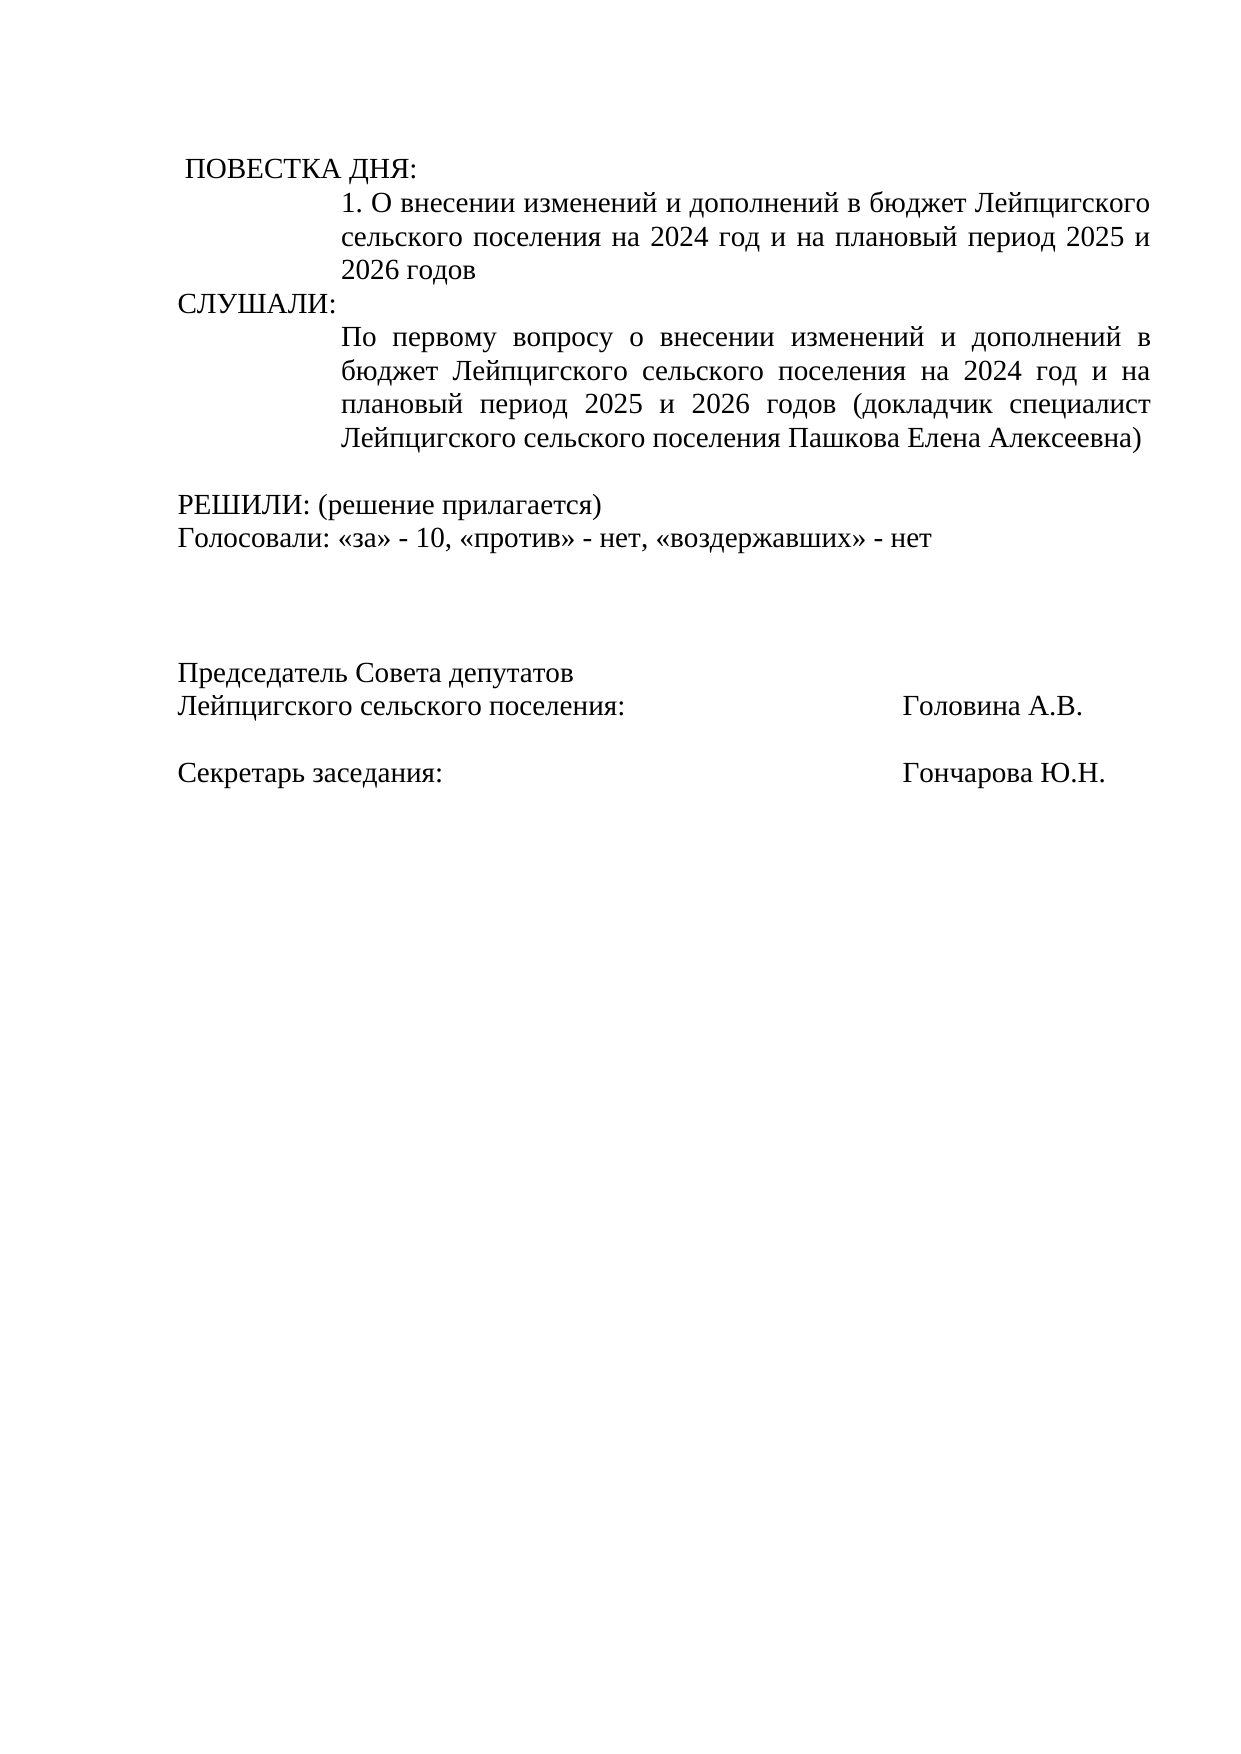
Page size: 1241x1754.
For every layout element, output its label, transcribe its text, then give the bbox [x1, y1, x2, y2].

text 1. О внесении изменений и дополнений в бюджет Лейпцигского сельского поселения на 2024 год и на плановый период 2025 и 2026 годов [341, 185, 1152, 286]
text Председатель Совета депутатов [177, 655, 1152, 688]
text По первому вопросу о внесении изменений и дополнений в бюджет Лейпцигского сельского поселения на 2024 год и на плановый период 2025 и 2026 годов (докладчик специалист Лейпцигского сельского поселения Пашкова Елена Алексеевна) [341, 319, 1152, 453]
text Лейпцигского сельского поселения: Головина А.В. [177, 688, 1152, 722]
text Секретарь заседания: Гончарова Ю.Н. [177, 755, 1152, 789]
text ПОВЕСТКА ДНЯ: [177, 152, 1152, 185]
text СЛУШАЛИ: [177, 286, 1152, 319]
text Голосовали: «за» - 10, «против» - нет, «воздержавших» - нет [177, 521, 1152, 554]
text РЕШИЛИ: (решение прилагается) [177, 487, 1152, 521]
